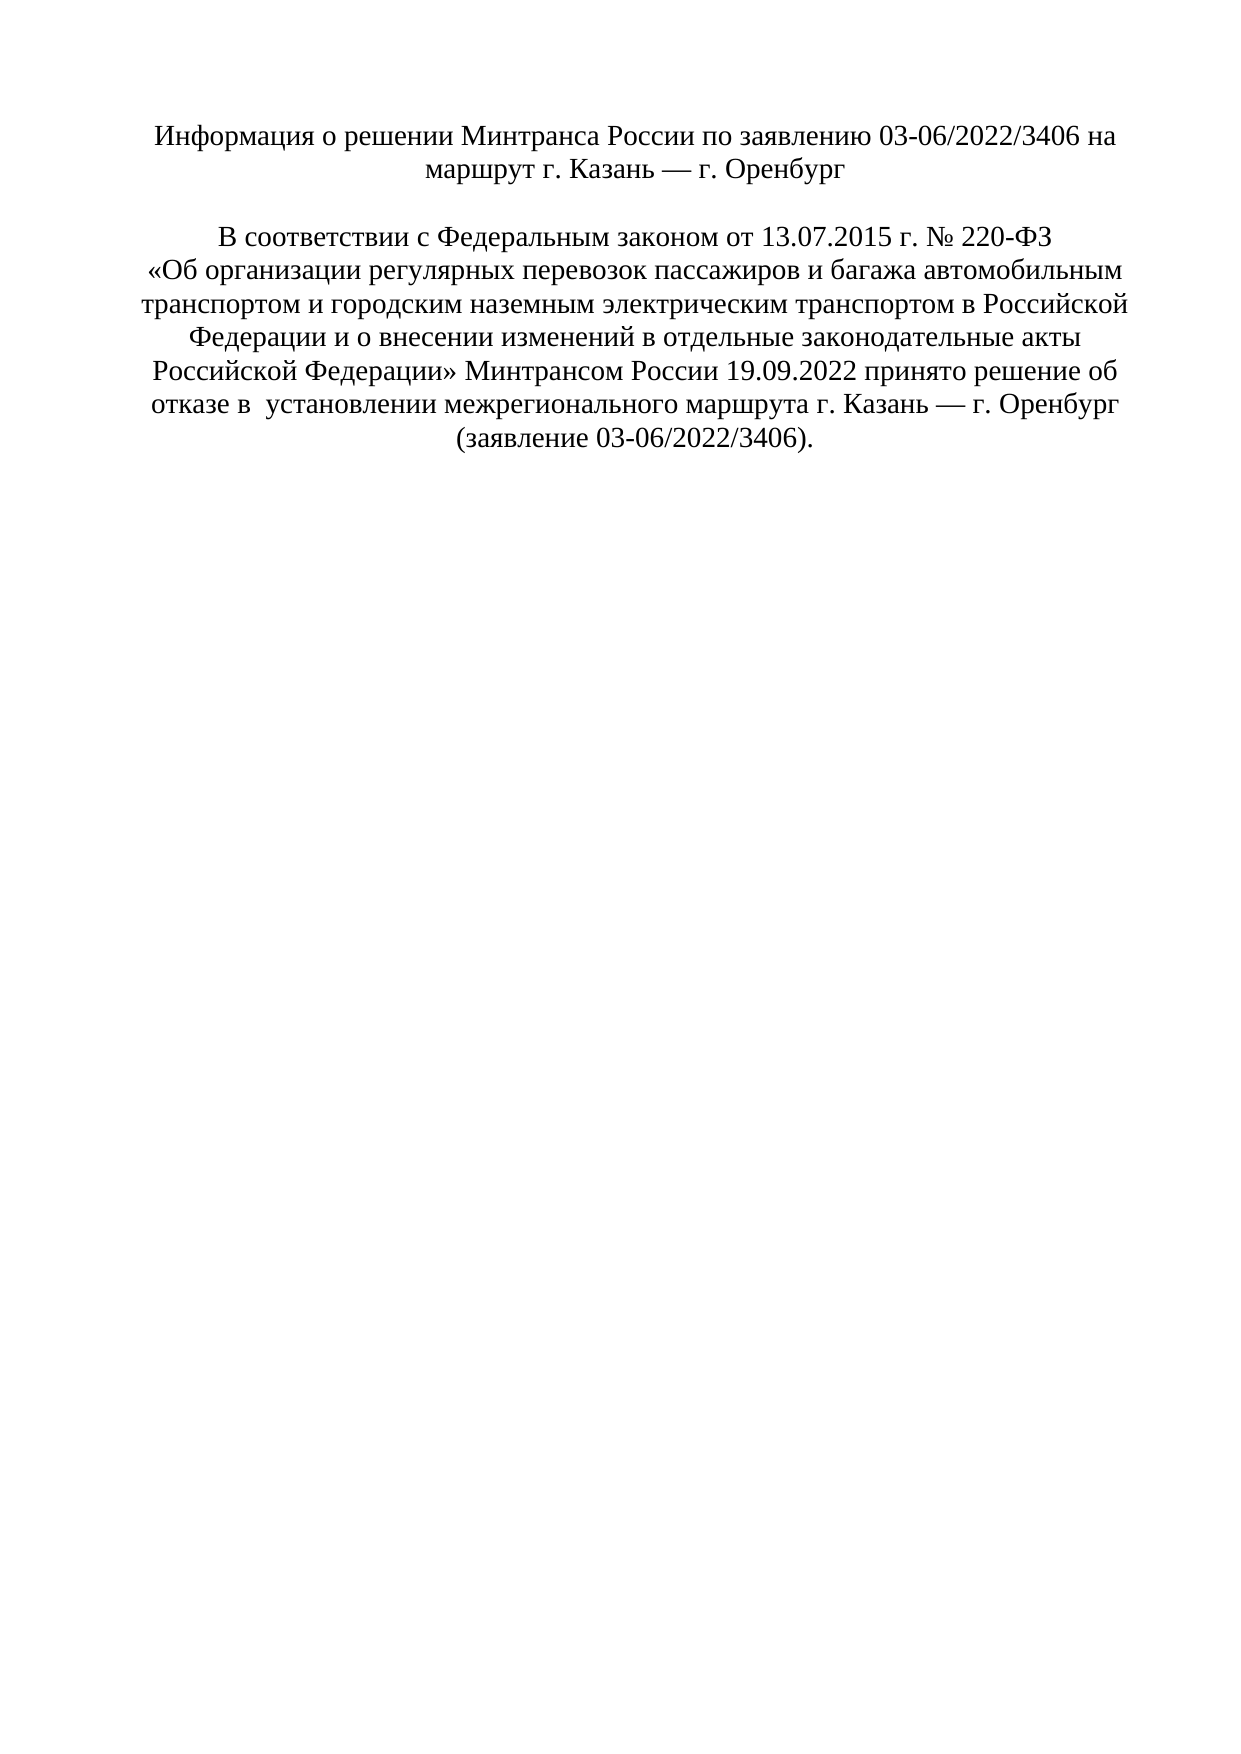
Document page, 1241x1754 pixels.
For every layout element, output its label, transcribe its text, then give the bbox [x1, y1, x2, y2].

text Информация о решении Минтранса России по заявлению 03-06/2022/3406 на маршрут г. Казань — г. Оренбург [118, 118, 1152, 185]
text В соответствии с Федеральным законом от 13.07.2015 г. № 220-ФЗ «Об организации регулярных перевозок пассажиров и багажа автомобильным транспортом и городским наземным электрическим транспортом в Российской Федерации и о внесении изменений в отдельные законодательные акты Российской Федерации» Минтрансом России 19.09.2022 принято решение об отказе в установлении межрегионального маршрута г. Казань — г. Оренбург (заявление 03-06/2022/3406). [118, 219, 1152, 453]
